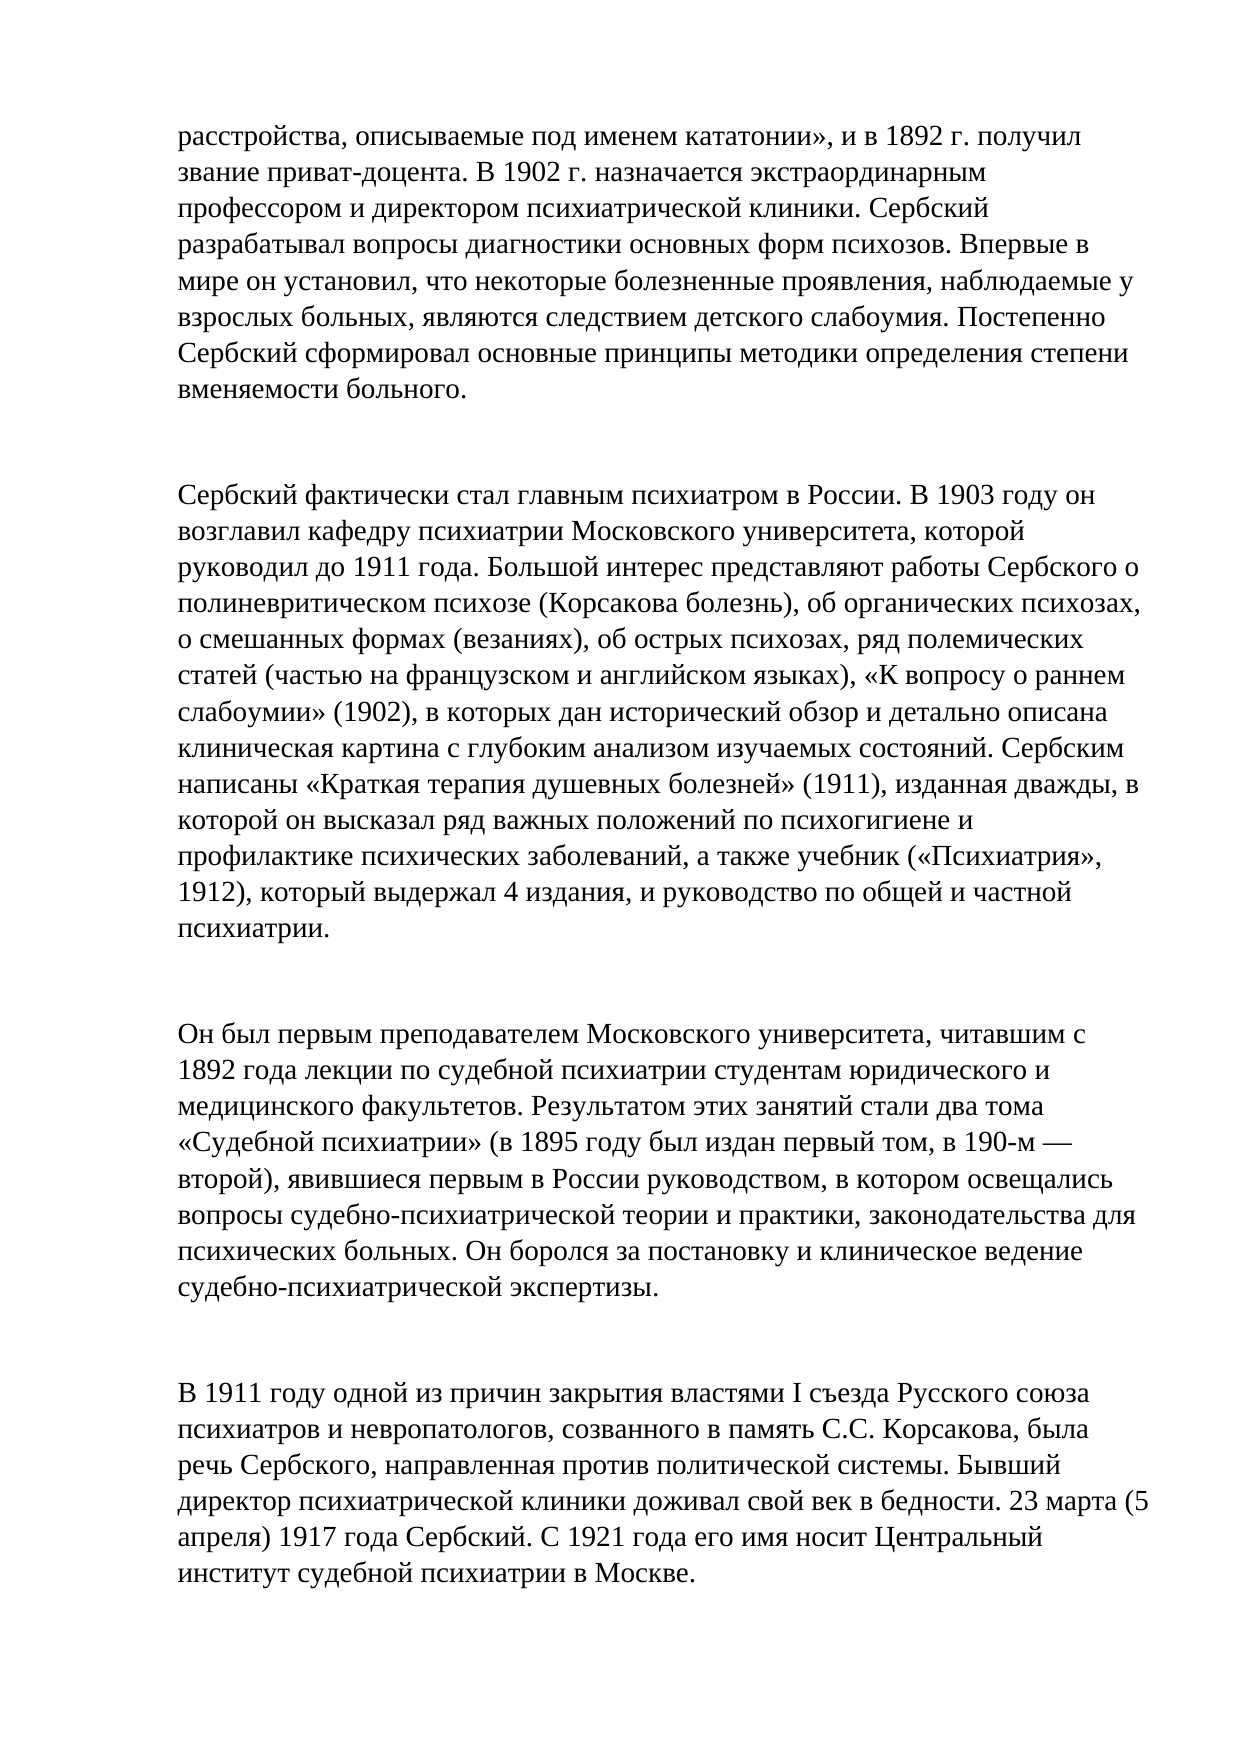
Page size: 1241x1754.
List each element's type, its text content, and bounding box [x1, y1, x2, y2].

text Сербский фактически стал главным психиатром в России. В 1903 году он возглавил кафедру психиатрии Московского университета, которой руководил до 1911 года. Большой интерес представляют работы Сербского о полиневритическом психозе (Корсакова болезнь), об органических психозах, о смешанных формах (везаниях), об острых психозах, ряд полемических статей (частью на французском и английском языках), «К вопросу о раннем слабоумии» (1902), в которых дан исторический обзор и детально описана клиническая картина с глубоким анализом изучаемых состояний. Сербским написаны «Краткая терапия душевных болезней» (1911), изданная дважды, в которой он высказал ряд важных положений по психогигиене и профилактике психических заболеваний, а также учебник («Психиатрия», 1912), который выдержал 4 издания, и руководство по общей и частной психиатрии. [177, 477, 1152, 944]
text В 1911 году одной из причин закрытия властями I съезда Русского союза психиатров и невропатологов, созванного в память С.С. Корсакова, была речь Сербского, направленная против политической системы. Бывший директор психиатрической клиники доживал свой век в бедности. 23 марта (5 апреля) 1917 года Сербский. С 1921 года его имя носит Центральный институт судебной психиатрии в Москве. [177, 1375, 1152, 1589]
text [177, 118, 1152, 405]
text Он был первым преподавателем Московского университета, читавшим с 1892 года лекции по судебной психиатрии студентам юридического и медицинского факультетов. Результатом этих занятий стали два тома «Судебной психиатрии» (в 1895 году был издан первый том, в 190-м — второй), явившиеся первым в России руководством, в котором освещались вопросы судебно-психиатрической теории и практики, законодательства для психических больных. Он боролся за постановку и клиническое ведение судебно-психиатрической экспертизы. [177, 1016, 1152, 1303]
